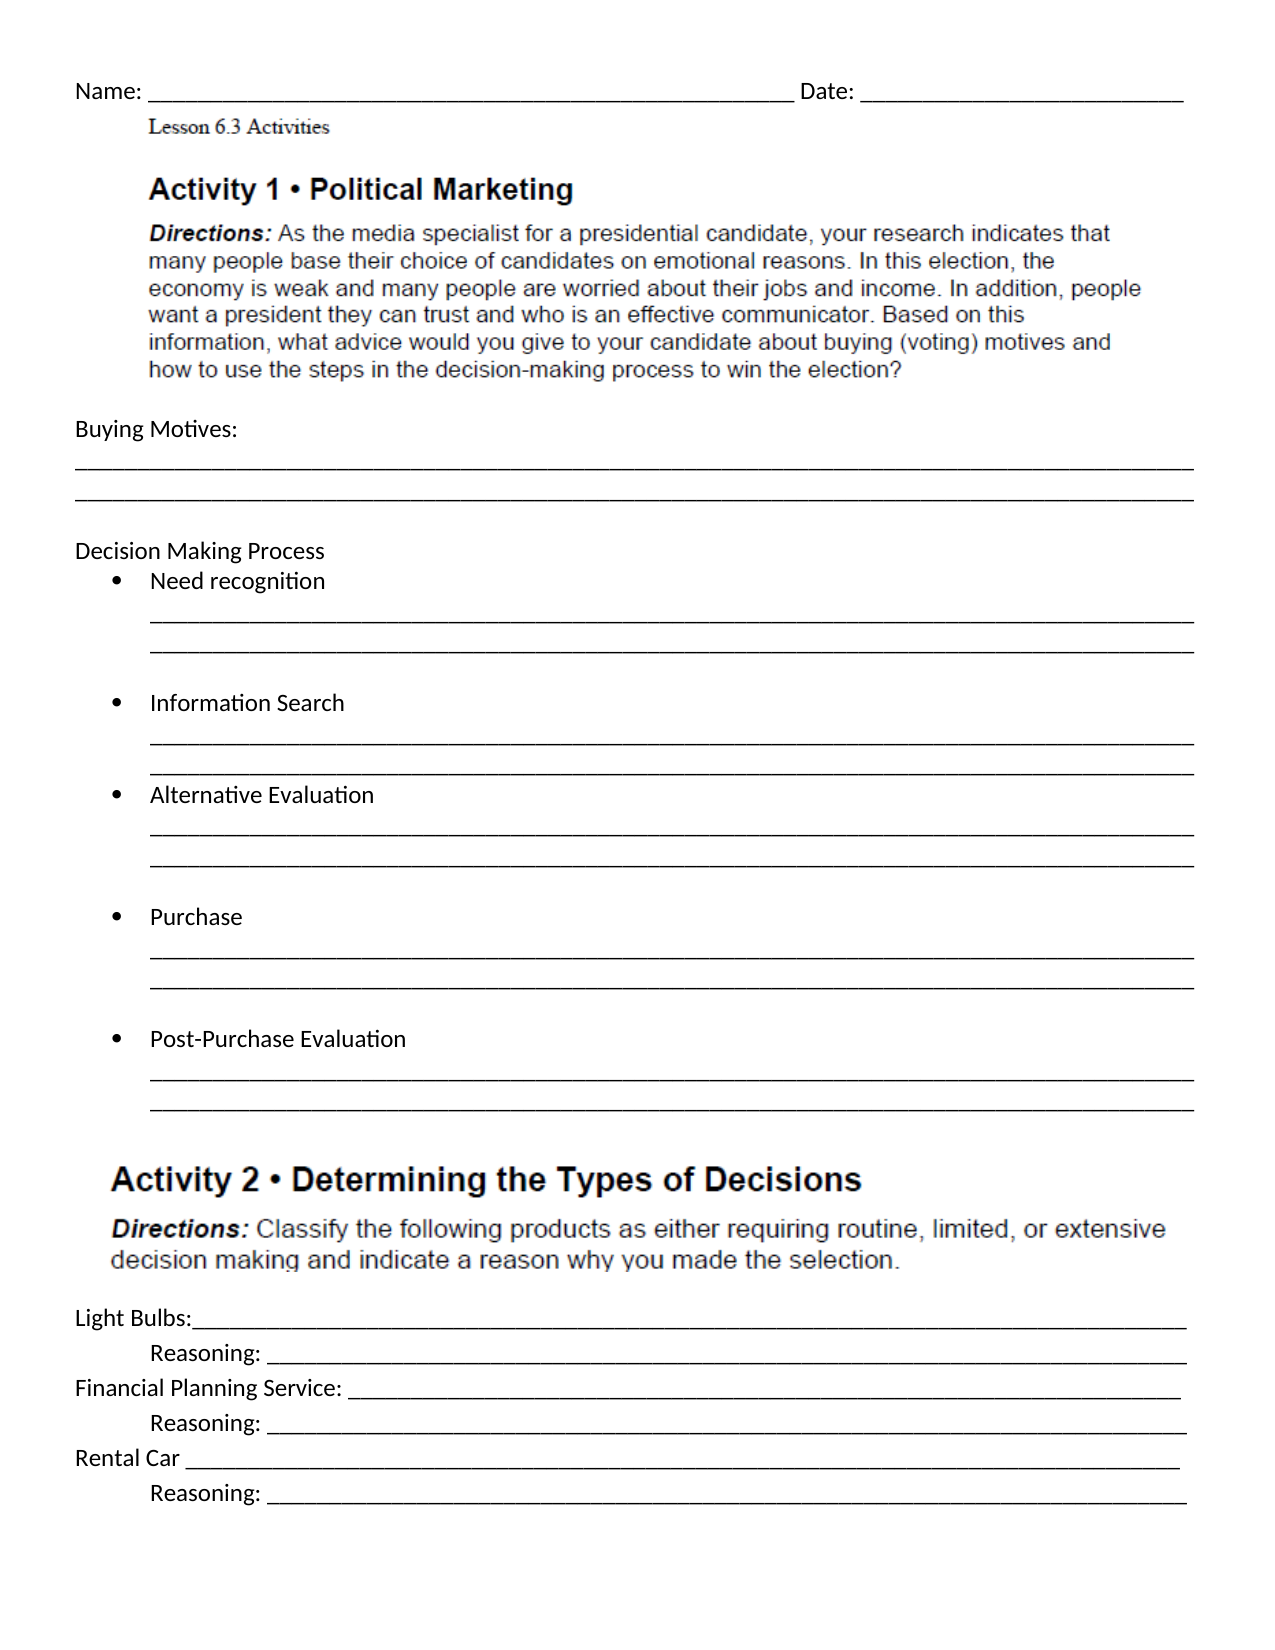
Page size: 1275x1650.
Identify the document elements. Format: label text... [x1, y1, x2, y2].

list Post-Purchase Evaluation [112, 1023, 1200, 1054]
text Reasoning: __________________________________________________________________________ [75, 1337, 1200, 1368]
text Rental Car ________________________________________________________________________________ [75, 1442, 1200, 1473]
list Need recognition ________________________________________________________________________________________________________________________________________________________________________ [112, 566, 1200, 688]
picture [125, 105, 1150, 383]
picture [75, 1145, 1200, 1272]
text Reasoning: __________________________________________________________________________ [75, 1407, 1200, 1438]
list Information Search ________________________________________________________________________________________________________________________________________________________________________ [112, 688, 1200, 779]
text Financial Planning Service: ___________________________________________________________________ [75, 1372, 1200, 1403]
list ________________________________________________________________________________________________________________________________________________________________________ [150, 1054, 1200, 1115]
list Purchase ________________________________________________________________________________________________________________________________________________________________________ [112, 901, 1200, 1023]
text Light Bulbs:________________________________________________________________________________ [75, 1302, 1200, 1333]
text Buying Motives: [75, 413, 1200, 443]
text Reasoning: __________________________________________________________________________ [75, 1477, 1200, 1508]
list Alternative Evaluation ________________________________________________________________________________________________________________________________________________________________________ [112, 779, 1200, 901]
text Decision Making Process [75, 535, 1200, 566]
text ____________________________________________________________________________________________________________________________________________________________________________________ [75, 443, 1200, 504]
